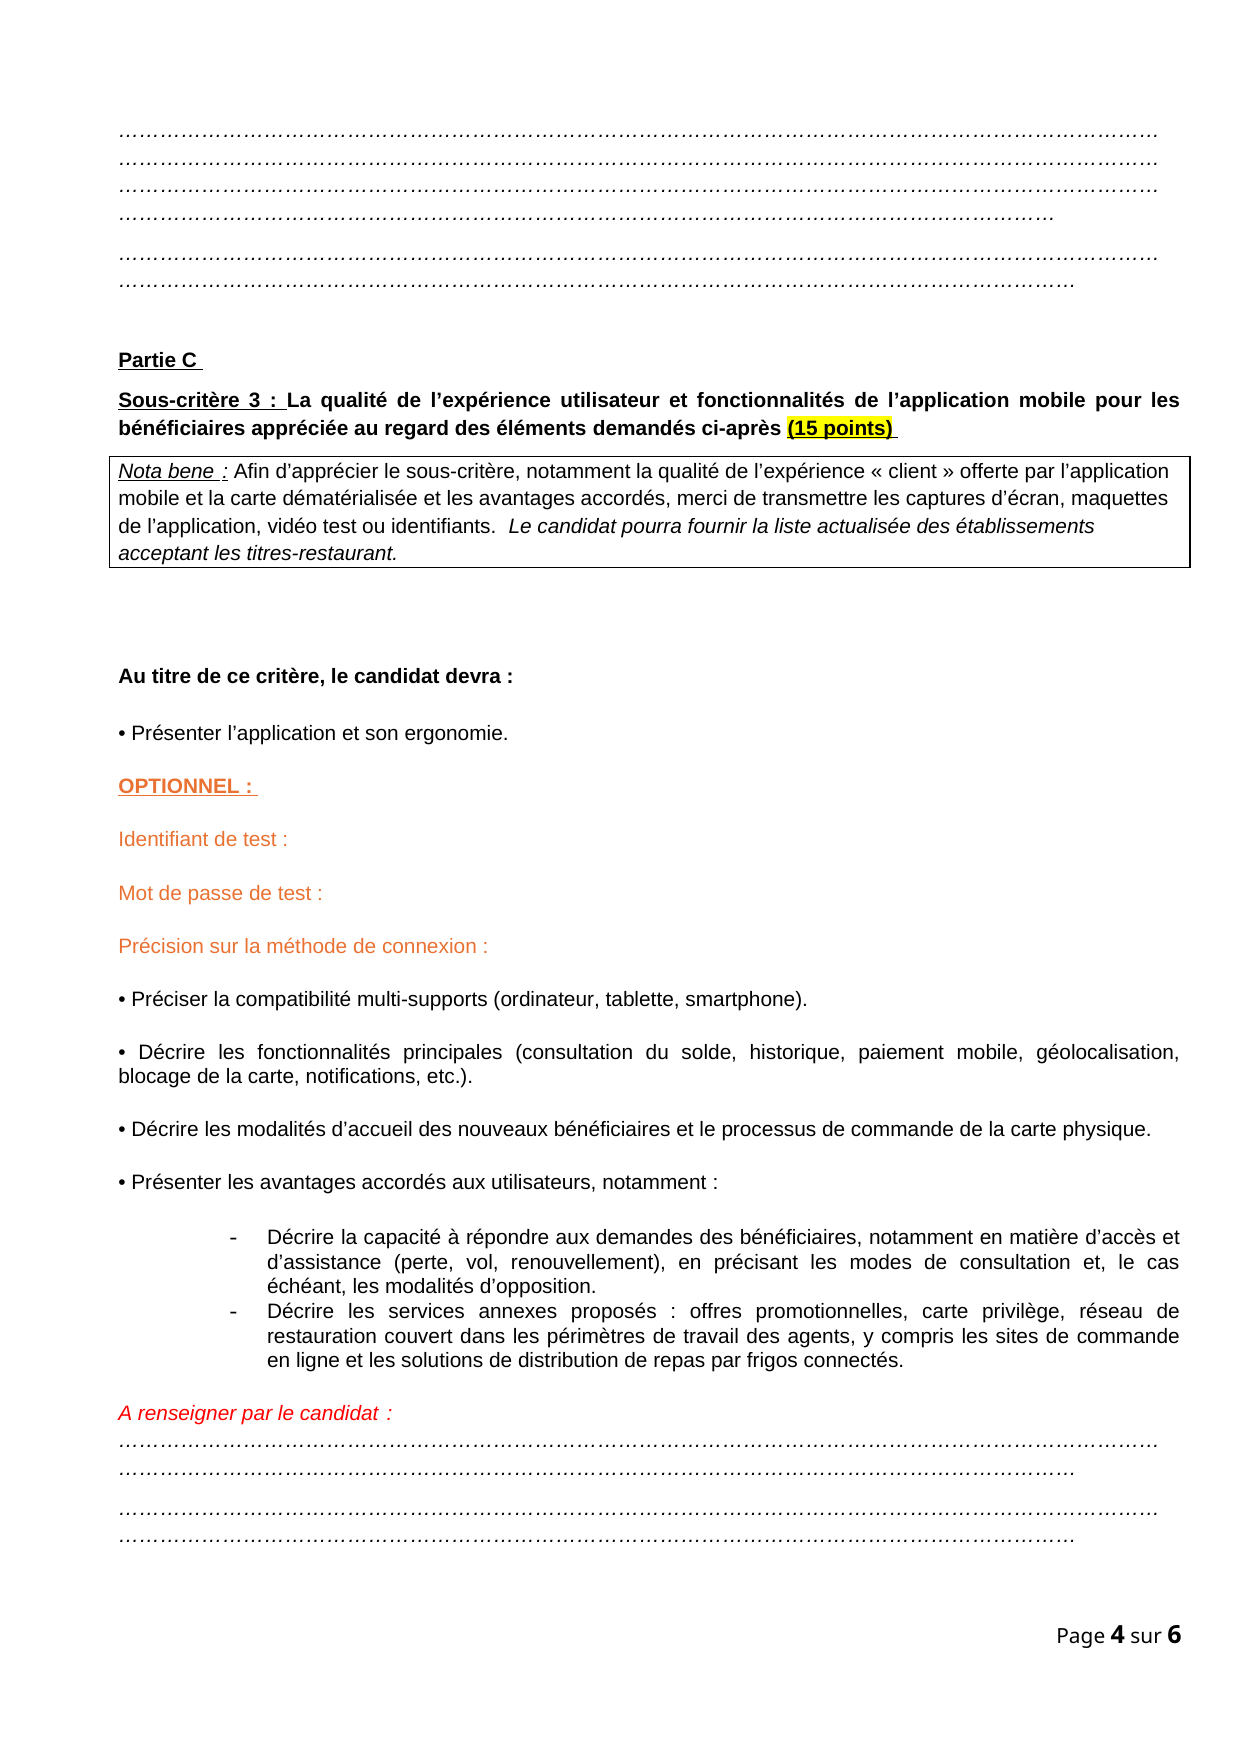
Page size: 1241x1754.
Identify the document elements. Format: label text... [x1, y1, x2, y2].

text • Présenter l’application et son ergonomie. [118, 721, 1181, 745]
text ……………………………………………………………………………………………………………………………………………………………………………………………………………………………………………………………………………………………………………………………………………………………………………………………………………………………………………………………………………………………………………………………………… [118, 118, 1181, 224]
text Identifiant de test : [118, 827, 1181, 851]
list Décrire la capacité à répondre aux demandes des bénéficiaires, notamment en matière d’accès et d’assistance (perte, vol, renouvellement), en précisant les modes de consultation et, le cas échéant, les modalités d’opposition. [229, 1223, 1181, 1297]
text Sous-critère 3 : La qualité de l’expérience utilisateur et fonctionnalités de l’application mobile pour les bénéficiaires appréciée au regard des éléments demandés ci-après (15 points) [118, 388, 1181, 439]
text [118, 1525, 1181, 1576]
text ……………………………………………………………………………………………………………………………………………………………………………………………………………………………………………………………… [118, 241, 1181, 292]
text • Décrire les fonctionnalités principales (consultation du solde, historique, paiement mobile, géolocalisation, blocage de la carte, notifications, etc.). [118, 1040, 1181, 1088]
text Nota bene : Afin d’apprécier le sous-critère, notamment la qualité de l’expérience « client » offerte par l’application mobile et la carte dématérialisée et les avantages accordés, merci de transmettre les captures d’écran, maquettes de l’application, vidéo test ou identifiants. Le candidat pourra fournir la liste actualisée des établissements acceptant les titres-restaurant. [110, 457, 1189, 567]
text Précision sur la méthode de connexion : [118, 933, 1181, 957]
text Au titre de ce critère, le candidat devra : [118, 664, 1181, 688]
text • Décrire les modalités d’accueil des nouveaux bénéficiaires et le processus de commande de la carte physique. [118, 1117, 1181, 1141]
list Décrire les services annexes proposés : offres promotionnelles, carte privilège, réseau de restauration couvert dans les périmètres de travail des agents, y compris les sites de commande en ligne et les solutions de distribution de repas par frigos connectés. [229, 1327, 1181, 1401]
text • Présenter les avantages accordés aux utilisateurs, notamment : [118, 1170, 1181, 1194]
text Mot de passe de test : [118, 880, 1181, 904]
text • Préciser la compatibilité multi-supports (ordinateur, tablette, smartphone). [118, 987, 1181, 1011]
text OPTIONNEL : [118, 774, 1181, 798]
text Partie C [118, 348, 1181, 372]
text A renseigner par le candidat : ……………………………………………………………………………………………………………………………………………………………………………………………………………………………………………………………… [118, 1430, 1181, 1509]
